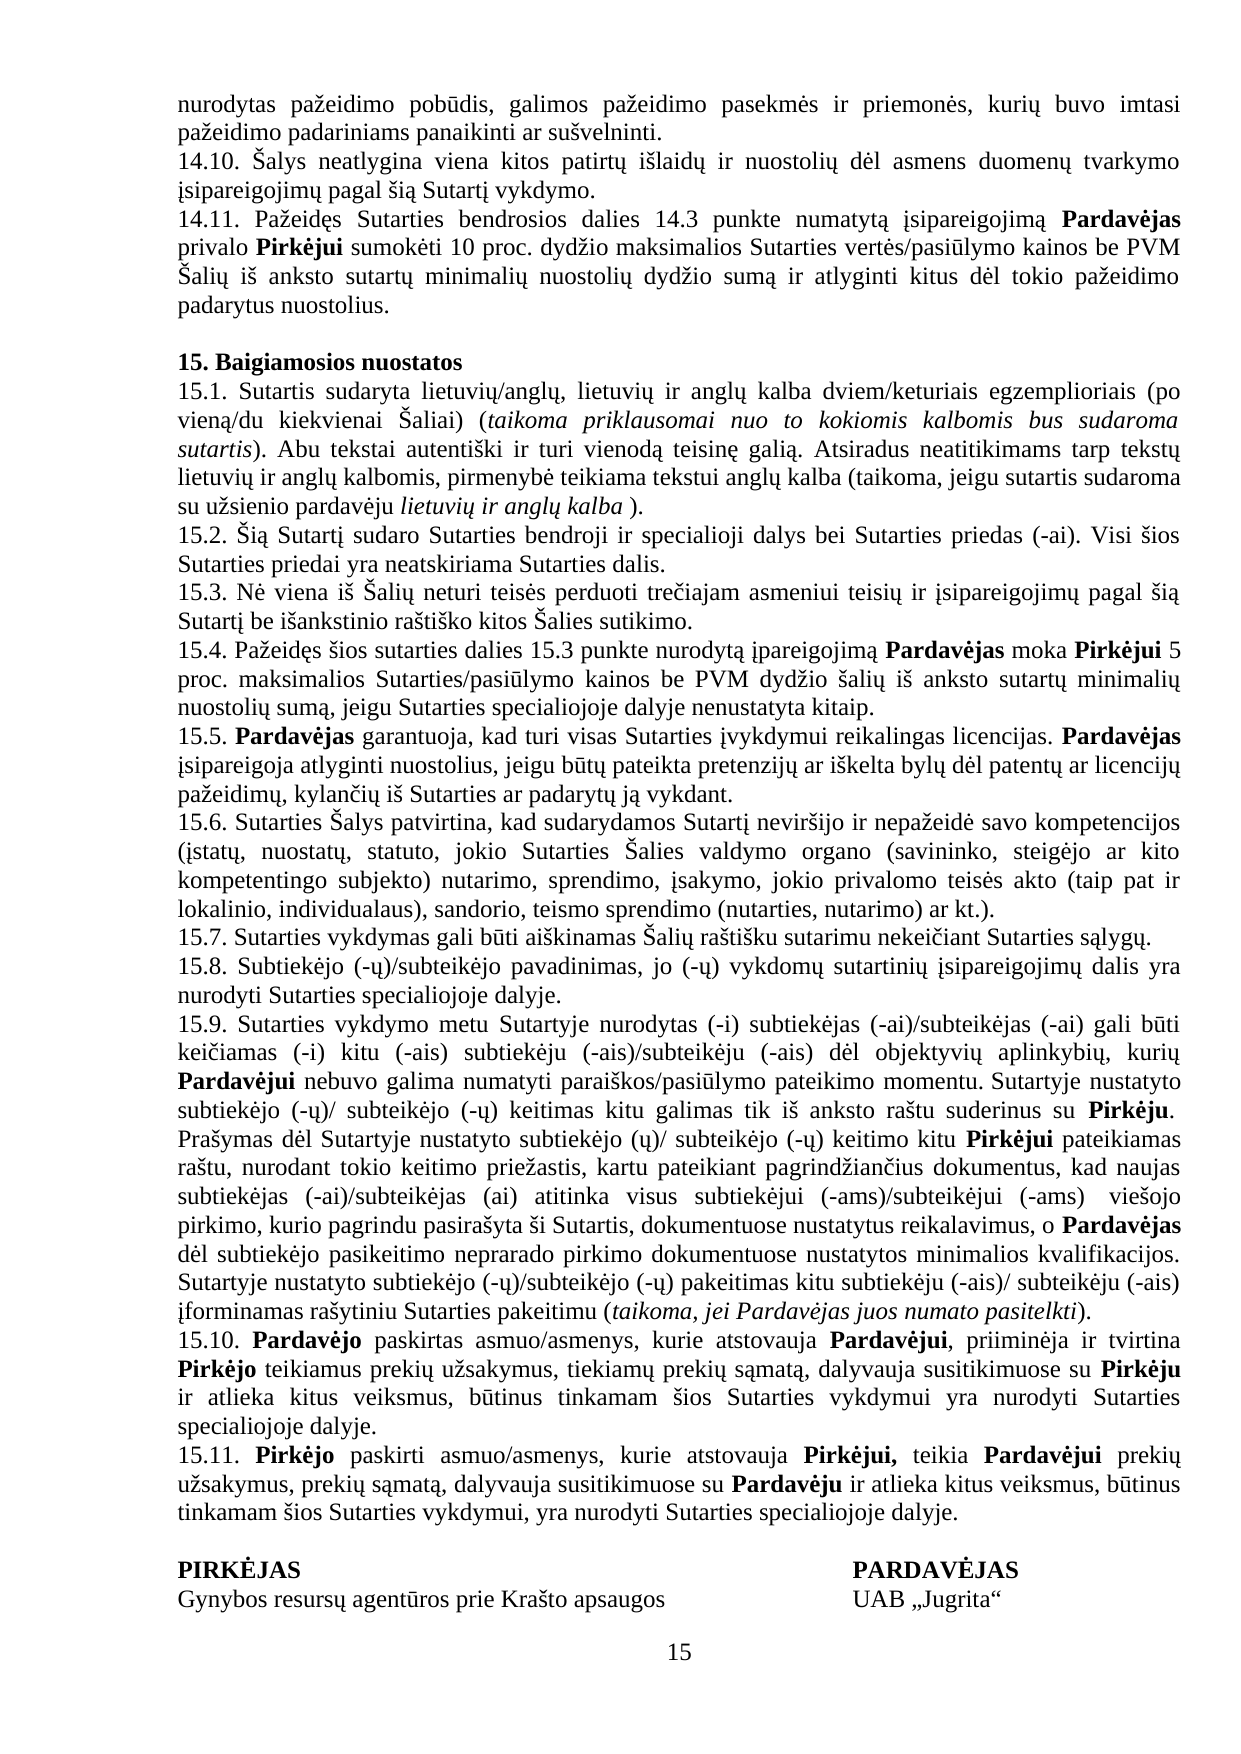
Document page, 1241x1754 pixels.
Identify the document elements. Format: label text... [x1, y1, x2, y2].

text PIRKĖJAS PARDAVĖJAS [177, 1555, 1181, 1584]
text 15.3. Nė viena iš Šalių neturi teisės perduoti trečiajam asmeniui teisių ir įsipareigojimų pagal šią Sutartį be išankstinio raštiško kitos Šalies sutikimo. [177, 577, 1181, 635]
text 14.11. Pažeidęs Sutarties bendrosios dalies 14.3 punkte numatytą įsipareigojimą Pardavėjas privalo Pirkėjui sumokėti 10 proc. dydžio maksimalios Sutarties vertės/pasiūlymo kainos be PVM Šalių iš anksto sutartų minimalių nuostolių dydžio sumą ir atlyginti kitus dėl tokio pažeidimo padarytus nuostolius. [177, 204, 1181, 319]
text 15.6. Sutarties Šalys patvirtina, kad sudarydamos Sutartį neviršijo ir nepažeidė savo kompetencijos (įstatų, nuostatų, statuto, jokio Sutarties Šalies valdymo organo (savininko, steigėjo ar kito kompetentingo subjekto) nutarimo, sprendimo, įsakymo, jokio privalomo teisės akto (taip pat ir lokalinio, individualaus), sandorio, teismo sprendimo (nutarties, nutarimo) ar kt.). [177, 807, 1181, 922]
text 15.8. Subtiekėjo (-ų)/subteikėjo pavadinimas, jo (-ų) vykdomų sutartinių įsipareigojimų dalis yra nurodyti Sutarties specialiojoje dalyje. [177, 951, 1181, 1009]
text 15.1. Sutartis sudaryta lietuvių/anglų, lietuvių ir anglų kalba dviem/keturiais egzemplioriais (po vieną/du kiekvienai Šaliai) (taikoma priklausomai nuo to kokiomis kalbomis bus sudaroma sutartis). Abu tekstai autentiški ir turi vienodą teisinę galią. Atsiradus neatitikimams tarp tekstų lietuvių ir anglų kalbomis, pirmenybė teikiama tekstui anglų kalba (taikoma, jeigu sutartis sudaroma su užsienio pardavėju lietuvių ir anglų kalba ). [177, 376, 1181, 520]
text 15.4. Pažeidęs šios sutarties dalies 15.3 punkte nurodytą įpareigojimą Pardavėjas moka Pirkėjui 5 proc. maksimalios Sutarties/pasiūlymo kainos be PVM dydžio šalių iš anksto sutartų minimalių nuostolių sumą, jeigu Sutarties specialiojoje dalyje nenustatyta kitaip. [177, 635, 1181, 721]
text 15.11. Pirkėjo paskirti asmuo/asmenys, kurie atstovauja Pirkėjui, teikia Pardavėjui prekių užsakymus, prekių sąmatą, dalyvauja susitikimuose su Pardavėju ir atlieka kitus veiksmus, būtinus tinkamam šios Sutarties vykdymui, yra nurodyti Sutarties specialiojoje dalyje. [177, 1440, 1181, 1526]
text 15.5. Pardavėjas garantuoja, kad turi visas Sutarties įvykdymui reikalingas licencijas. Pardavėjas įsipareigoja atlyginti nuostolius, jeigu būtų pateikta pretenzijų ar iškelta bylų dėl patentų ar licencijų pažeidimų, kylančių iš Sutarties ar padarytų ją vykdant. [177, 721, 1181, 807]
text 14.10. Šalys neatlygina viena kitos patirtų išlaidų ir nuostolių dėl asmens duomenų tvarkymo įsipareigojimų pagal šią Sutartį vykdymo. [177, 146, 1181, 204]
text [177, 89, 1181, 146]
text 15. Baigiamosios nuostatos [177, 347, 1181, 376]
text 15.9. Sutarties vykdymo metu Sutartyje nurodytas (-i) subtiekėjas (-ai)/subteikėjas (-ai) gali būti keičiamas (-i) kitu (-ais) subtiekėju (-ais)/subteikėju (-ais) dėl objektyvių aplinkybių, kurių Pardavėjui nebuvo galima numatyti paraiškos/pasiūlymo pateikimo momentu. Sutartyje nustatyto subtiekėjo (-ų)/ subteikėjo (-ų) keitimas kitu galimas tik iš anksto raštu suderinus su Pirkėju. Prašymas dėl Sutartyje nustatyto subtiekėjo (ų)/ subteikėjo (-ų) keitimo kitu Pirkėjui pateikiamas raštu, nurodant tokio keitimo priežastis, kartu pateikiant pagrindžiančius dokumentus, kad naujas subtiekėjas (-ai)/subteikėjas (ai) atitinka visus subtiekėjui (-ams)/subteikėjui (-ams) viešojo pirkimo, kurio pagrindu pasirašyta ši Sutartis, dokumentuose nustatytus reikalavimus, o Pardavėjas dėl subtiekėjo pasikeitimo neprarado pirkimo dokumentuose nustatytos minimalios kvalifikacijos. Sutartyje nustatyto subtiekėjo (-ų)/subteikėjo (-ų) pakeitimas kitu subtiekėju (-ais)/ subteikėju (-ais) įforminamas rašytiniu Sutarties pakeitimu (taikoma, jei Pardavėjas juos numato pasitelkti). [177, 1009, 1181, 1325]
text Gynybos resursų agentūros prie Krašto apsaugos UAB „Jugrita“ [177, 1584, 1181, 1612]
text 15.7. Sutarties vykdymas gali būti aiškinamas Šalių raštišku sutarimu nekeičiant Sutarties sąlygų. [177, 922, 1181, 951]
text 15.10. Pardavėjo paskirtas asmuo/asmenys, kurie atstovauja Pardavėjui, priiminėja ir tvirtina Pirkėjo teikiamus prekių užsakymus, tiekiamų prekių sąmatą, dalyvauja susitikimuose su Pirkėju ir atlieka kitus veiksmus, būtinus tinkamam šios Sutarties vykdymui yra nurodyti Sutarties specialiojoje dalyje. [177, 1325, 1181, 1440]
text 15.2. Šią Sutartį sudaro Sutarties bendroji ir specialioji dalys bei Sutarties priedas (-ai). Visi šios Sutarties priedai yra neatskiriama Sutarties dalis. [177, 520, 1181, 577]
